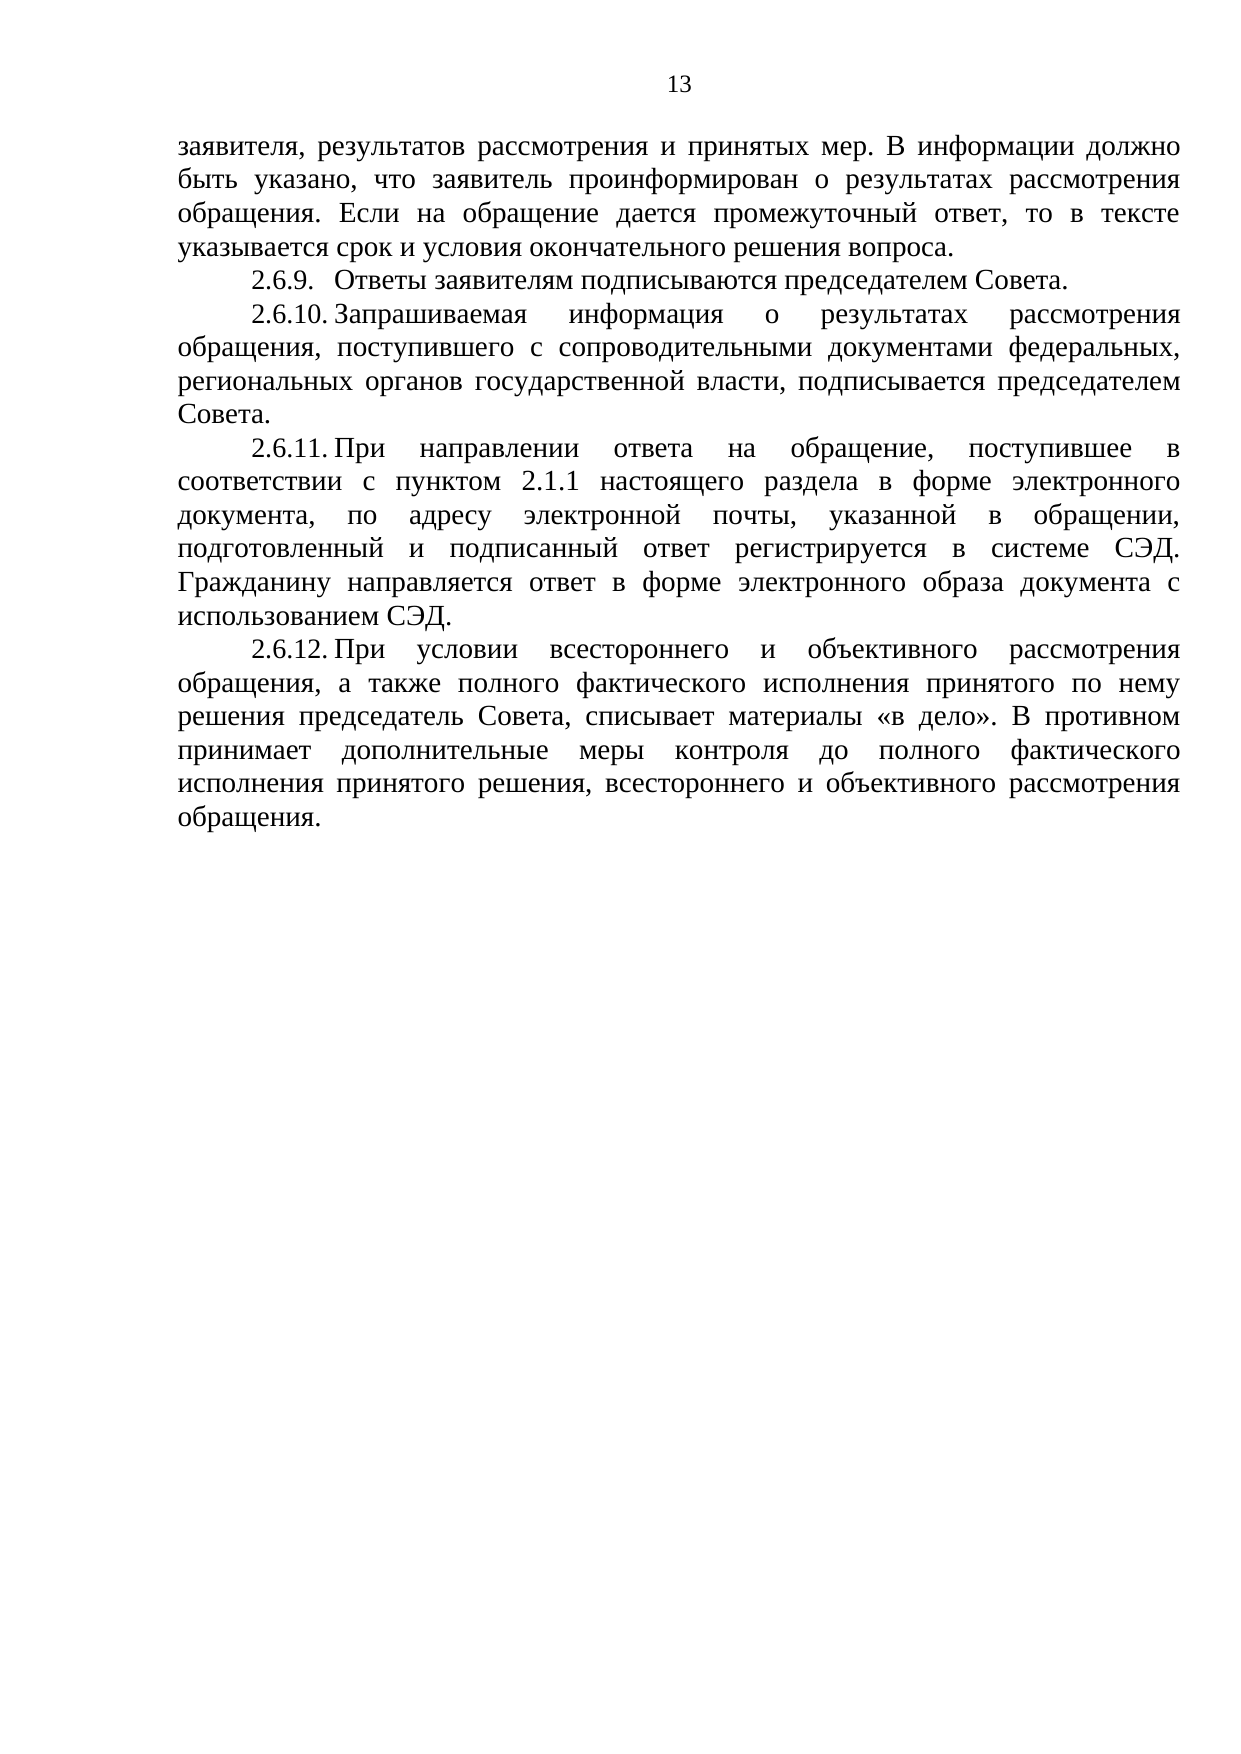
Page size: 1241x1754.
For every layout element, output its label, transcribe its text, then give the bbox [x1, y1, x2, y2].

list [177, 128, 1181, 262]
list Ответы заявителям подписываются председателем Совета. [177, 262, 1181, 296]
list При направлении ответа на обращение, поступившее в соответствии с пунктом 2.1.1 настоящего раздела в форме электронного документа, по адресу электронной почты, указанной в обращении, подготовленный и подписанный ответ регистрируется в системе СЭД. Гражданину направляется ответ в форме электронного образа документа с использованием СЭД. [177, 430, 1181, 631]
list Запрашиваемая информация о результатах рассмотрения обращения, поступившего с сопроводительными документами федеральных, региональных органов государственной власти, подписывается председателем Совета. [177, 296, 1181, 430]
list При условии всестороннего и объективного рассмотрения обращения, а также полного фактического исполнения принятого по нему решения председатель Совета, списывает материалы «в дело». В противном принимает дополнительные меры контроля до полного фактического исполнения принятого решения, всестороннего и объективного рассмотрения обращения. [177, 631, 1181, 832]
